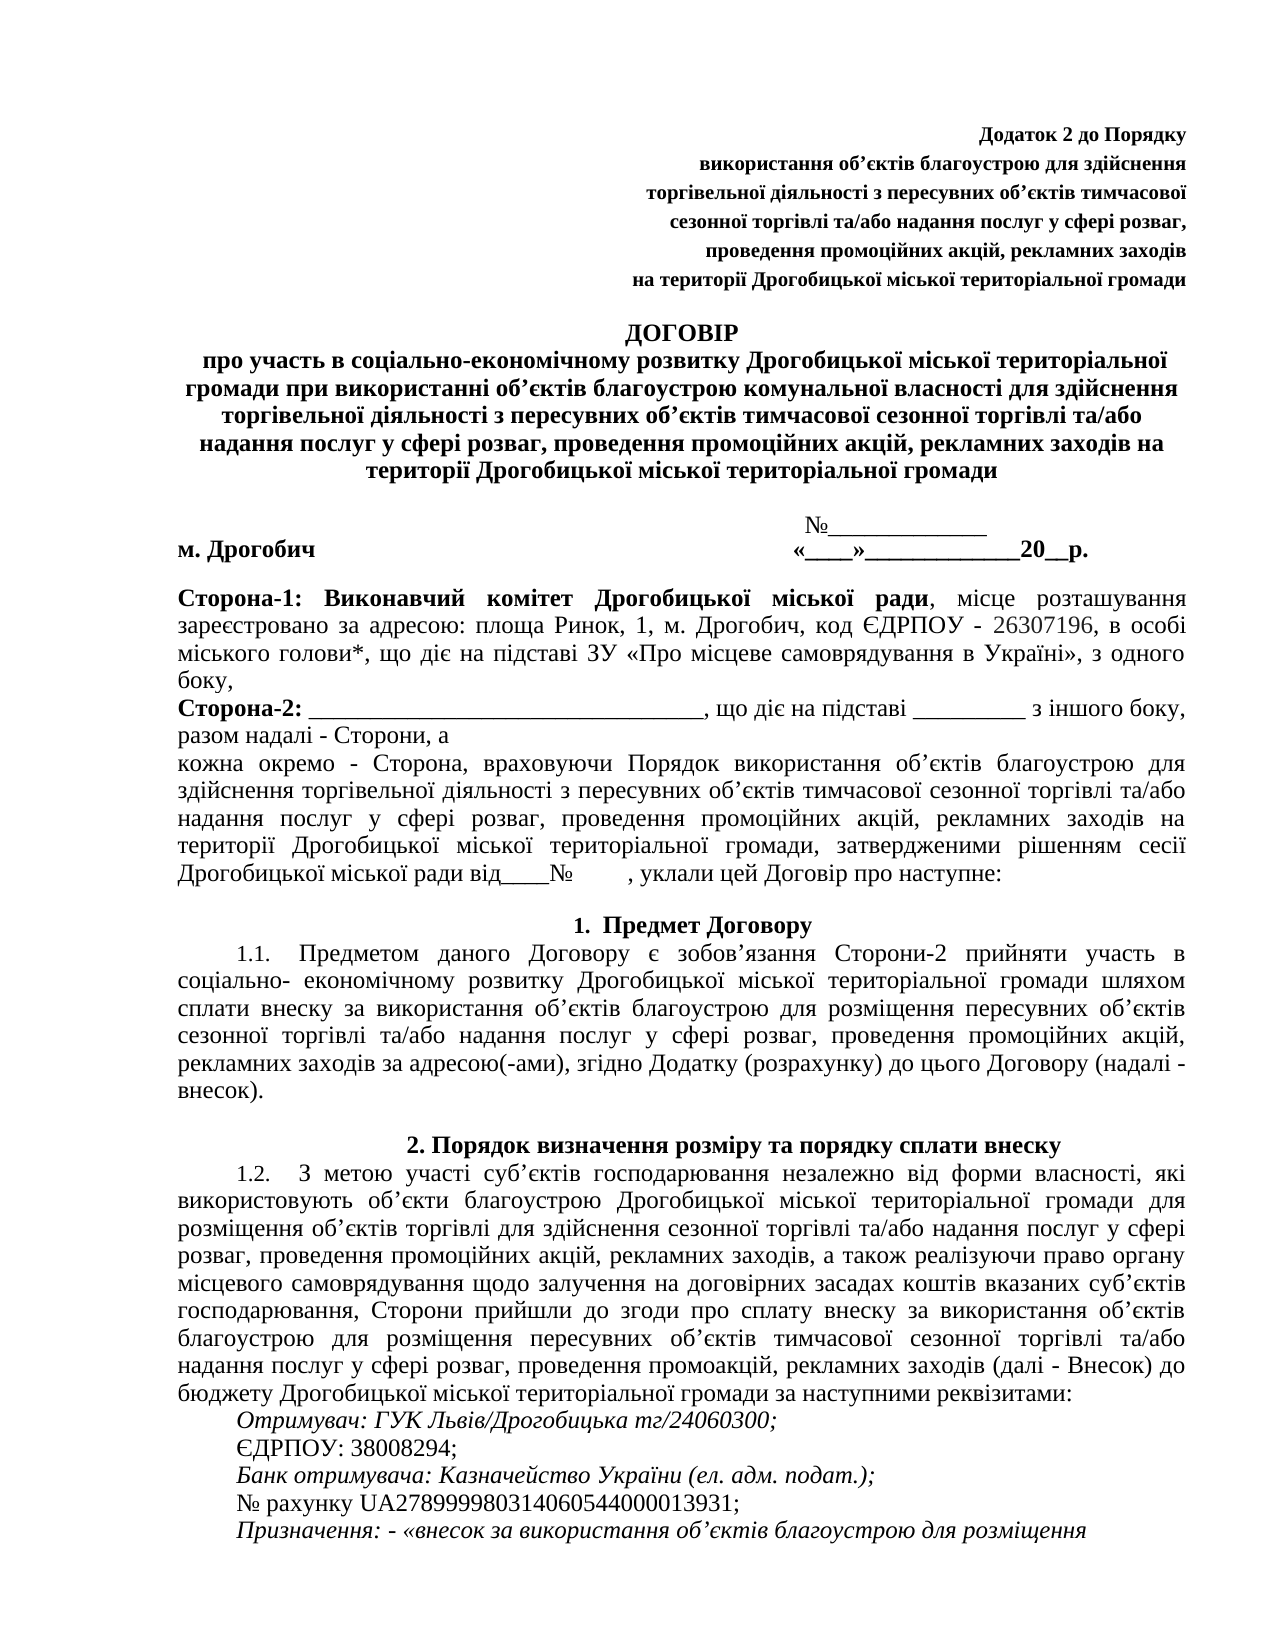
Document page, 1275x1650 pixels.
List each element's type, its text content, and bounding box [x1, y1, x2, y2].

list Предмет Договору [573, 912, 1186, 939]
text на території Дрогобицької міської територіальної громади [177, 263, 1186, 292]
text м. Дрогобич « » 20 р. [177, 539, 1186, 562]
text Отримувач: ГУК Львів/Дрогобицька тг/24060300; [177, 1407, 1186, 1434]
text 2. Порядок визначення розміру та порядку сплати внеску [406, 1132, 1186, 1159]
list Предметом даного Договору є зобов’язання Сторони-2 прийняти участь в соціально- економічному розвитку Дрогобицької міської територіальної громади шляхом сплати внеску за використання об’єктів благоустрою для розміщення пересувних об’єктів сезонної торгівлі та/або надання послуг у сфері розваг, проведення промоційних акцій, рекламних заходів за адресою(-ами), згідно Додатку (розрахунку) до цього Договору (надалі - внесок). [177, 939, 1186, 1104]
text ЄДРПОУ: 38008294; [177, 1434, 1186, 1462]
text кожна окремо - Сторона, враховуючи Порядок використання об’єктів благоустрою для здійснення торгівельної діяльності з пересувних об’єктів тимчасової сезонної торгівлі та/або надання послуг у сфері розваг, проведення промоційних акцій, рекламних заходів на території Дрогобицької міської територіальної громади, затвердженими рішенням сесії Дрогобицької міської ради від № , уклали цей Договір про наступне: [177, 749, 1186, 887]
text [177, 1517, 1186, 1544]
text № [828, 512, 1186, 539]
text використання об’єктів благоустрою для здійснення [177, 147, 1186, 176]
text сезонної торгівлі та/або надання послуг у сфері розваг, [177, 205, 1186, 234]
text Банк отримувача: Казначейство України (ел. адм. подат.); [177, 1462, 1186, 1489]
list З метою участі суб’єктів господарювання незалежно від форми власності, які використовують об’єкти благоустрою Дрогобицької міської територіальної громади для розміщення об’єктів торгівлі для здійснення сезонної торгівлі та/або надання послуг у сфері розваг, проведення промоційних акцій, рекламних заходів, а також реалізуючи право органу місцевого самоврядування щодо залучення на договірних засадах коштів вказаних суб’єктів господарювання, Сторони прийшли до згоди про сплату внеску за використання об’єктів благоустрою для розміщення пересувних об’єктів тимчасової сезонної торгівлі та/або надання послуг у сфері розваг, проведення промоакцій, рекламних заходів (далі - Внесок) до бюджету Дрогобицької міської територіальної громади за наступними реквізитами: [177, 1159, 1186, 1407]
text № рахунку UA278999980314060544000013931; [177, 1489, 1186, 1517]
text про участь в соціально-економічному розвитку Дрогобицької міської територіальної громади при використанні об’єктів благоустрою комунальної власності для здійснення торгівельної діяльності з пересувних об’єктів тимчасової сезонної торгівлі та/або надання послуг у сфері розваг, проведення промоційних акцій, рекламних заходів на території Дрогобицької міської територіальної громади [177, 347, 1186, 484]
text ДОГОВІР [177, 319, 1186, 347]
text торгівельної діяльності з пересувних об’єктів тимчасової [177, 176, 1186, 205]
text Додаток 2 до Порядку [177, 118, 1186, 147]
text Сторона-1: Виконавчий комітет Дрогобицької міської ради, місце розташування зареєстровано за адресою: площа Ринок, 1, м. Дрогобич, код ЄДРПОУ - 26307196, в особі міського голови*, що діє на підставі ЗУ «Про місцеве самоврядування в Україні», з одного боку, [177, 584, 1186, 694]
text Сторона-2: , що діє на підставі _________ з іншого боку, разом надалі - Сторони, а [177, 694, 1186, 749]
text проведення промоційних акцій, рекламних заходів [177, 234, 1186, 263]
